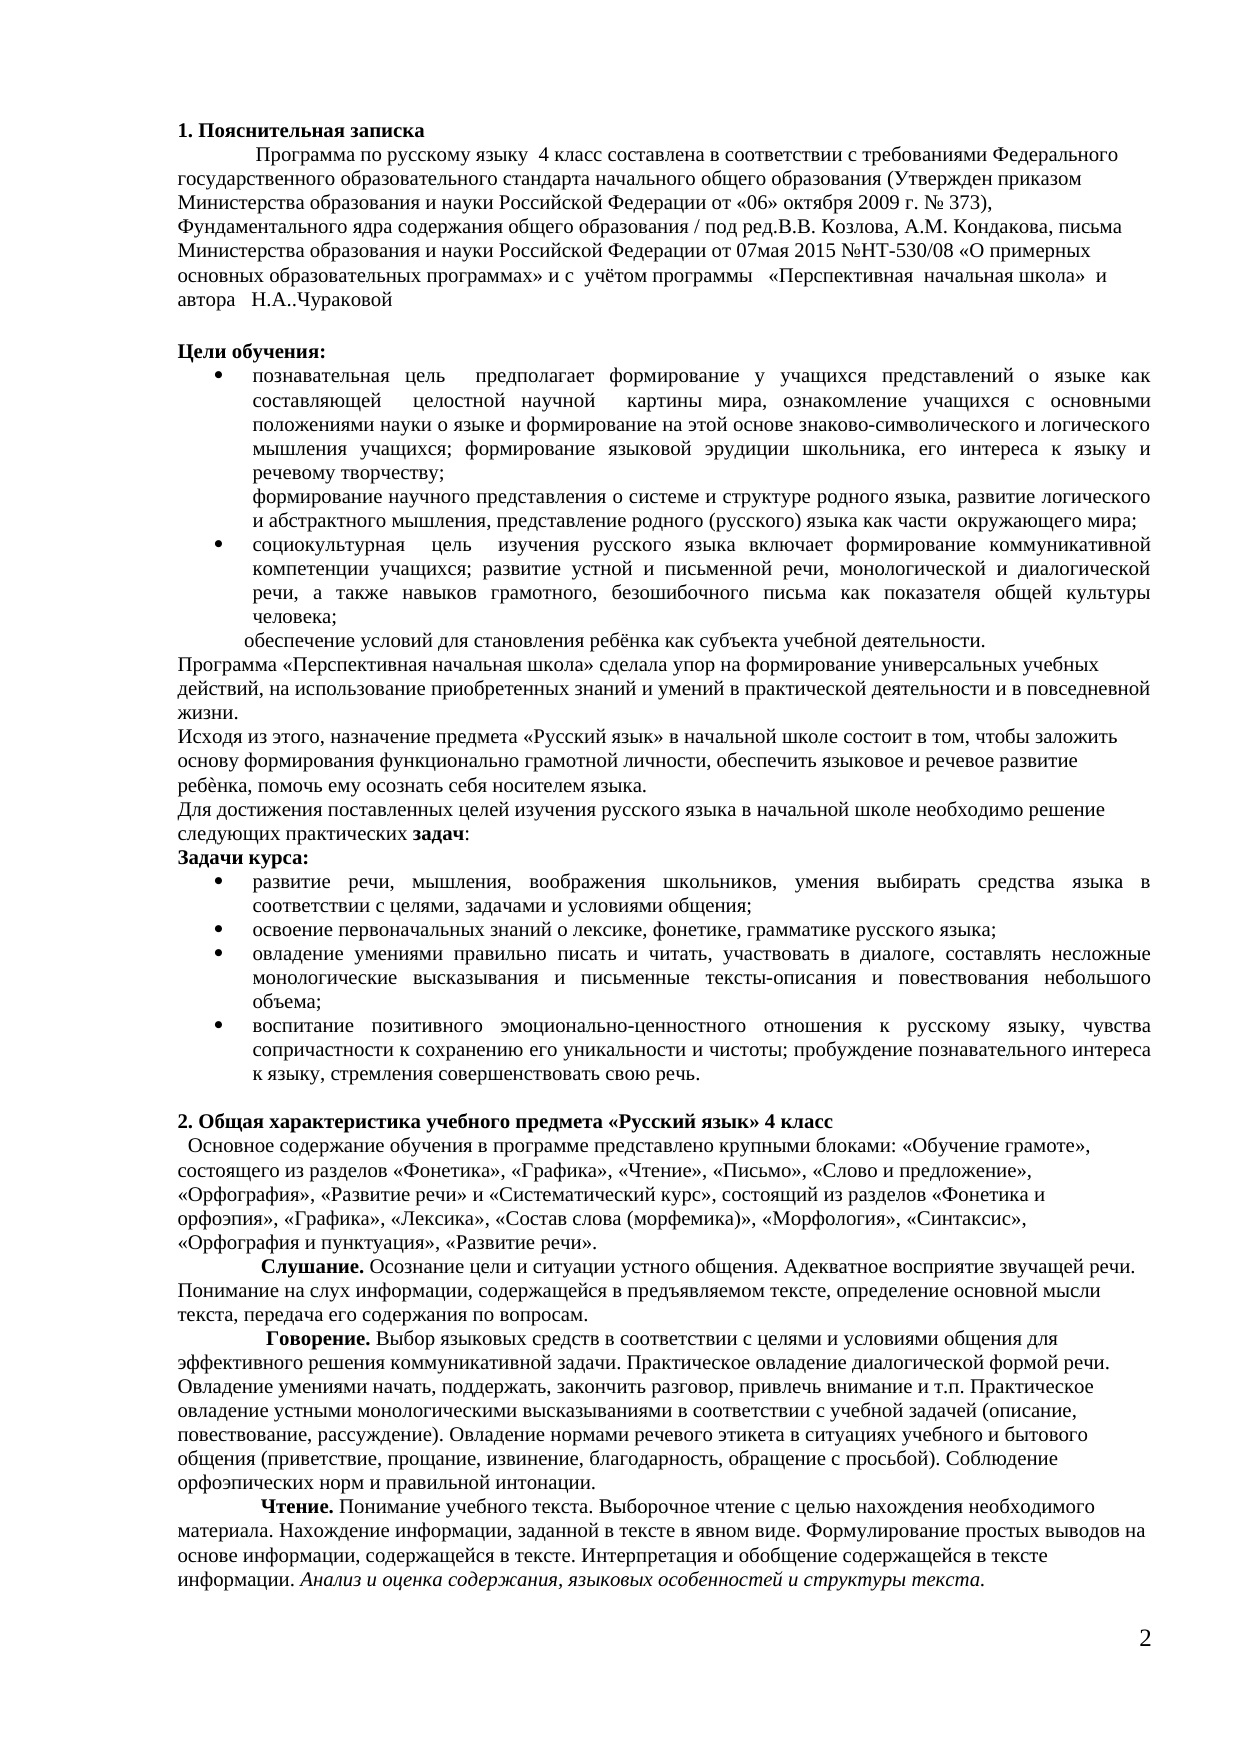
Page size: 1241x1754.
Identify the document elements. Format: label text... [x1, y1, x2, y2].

text Программа «Перспективная начальная школа» сделала упор на формирование универсальных учебных действий, на использование приобретенных знаний и умений в практической деятельности и в повседневной жизни. [177, 652, 1152, 724]
list познавательная цель предполагает формирование у учащихся представлений о языке как составляющей целостной научной картины мира, ознакомление учащихся с основными положениями науки о языке и формирование на этой основе знаково-символического и логического мышления учащихся; формирование языковой эрудиции школьника, его интереса к языку и речевому творчеству; [215, 363, 1152, 484]
text Для достижения поставленных целей изучения русского языка в начальной школе необходимо решение следующих практических задач: [177, 797, 1152, 845]
text обеспечение условий для становления ребёнка как субъекта учебной деятельности. [202, 628, 1152, 652]
text Слушание. Осознание цели и ситуации устного общения. Адекватное восприятие звучащей речи. Понимание на слух информации, содержащейся в предъявляемом тексте, определение основной мысли текста, передача его содержания по вопросам. [177, 1254, 1152, 1326]
text 1. Пояснительная записка [177, 118, 1152, 142]
list освоение первоначальных знаний о лексике, фонетике, грамматике русского языка; [215, 917, 1152, 941]
list развитие речи, мышления, воображения школьников, умения выбирать средства языка в соответствии с целями, задачами и условиями общения; [215, 869, 1152, 917]
text 2. Общая характеристика учебного предмета «Русский язык» 4 класс [177, 1109, 1152, 1133]
text формирование научного представления о системе и структуре родного языка, развитие логического и абстрактного мышления, представление родного (русского) языка как части окружающего мира; [252, 484, 1152, 532]
list социокультурная цель изучения русского языка включает формирование коммуникативной компетенции учащихся; развитие устной и письменной речи, монологической и диалогической речи, а также навыков грамотного, безошибочного письма как показателя общей культуры человека; [215, 532, 1152, 628]
text Задачи курса: [177, 845, 1152, 869]
text Программа по русскому языку 4 класс составлена в соответствии с требованиями Федерального государственного образовательного стандарта начального общего образования (Утвержден приказом Министерства образования и науки Российской Федерации от «06» октября 2009 г. № 373), Фундаментального ядра содержания общего образования / под ред.В.В. Козлова, А.М. Кондакова, письма Министерства образования и науки Российской Федерации от 07мая 2015 №НТ-530/08 «О примерных основных образовательных программах» и с учётом программы «Перспективная начальная школа» и автора Н.А..Чураковой [177, 142, 1152, 311]
list воспитание позитивного эмоционально-ценностного отношения к русскому языку, чувства сопричастности к сохранению его уникальности и чистоты; пробуждение познавательного интереса к языку, стремления совершенствовать свою речь. [215, 1013, 1152, 1085]
text Цели обучения: [177, 339, 1152, 363]
list овладение умениями правильно писать и читать, участвовать в диалоге, составлять несложные монологические высказывания и письменные тексты-описания и повествования небольшого объема; [215, 941, 1152, 1013]
text Исходя из этого, назначение предмета «Русский язык» в начальной школе состоит в том, чтобы заложить основу формирования функционально грамотной личности, обеспечить языковое и речевое развитие ребѐнка, помочь ему осознать себя носителем языка. [177, 724, 1152, 797]
text Основное содержание обучения в программе представлено крупными блоками: «Обучение грамоте», состоящего из разделов «Фонетика», «Графика», «Чтение», «Письмо», «Слово и предложение», «Орфография», «Развитие речи» и «Систематический курс», состоящий из разделов «Фонетика и орфоэпия», «Графика», «Лексика», «Состав слова (морфемика)», «Морфология», «Синтаксис», «Орфография и пунктуация», «Развитие речи». [177, 1133, 1152, 1254]
text Говорение. Выбор языковых средств в соответствии с целями и условиями общения для эффективного решения коммуникативной задачи. Практическое овладение диалогической формой речи. Овладение умениями начать, поддержать, закончить разговор, привлечь внимание и т.п. Практическое овладение устными монологическими высказываниями в соответствии с учебной задачей (описание, повествование, рассуждение). Овладение нормами речевого этикета в ситуациях учебного и бытового общения (приветствие, прощание, извинение, благодарность, обращение с просьбой). Соблюдение орфоэпических норм и правильной интонации. [177, 1326, 1152, 1494]
text Чтение. Понимание учебного текста. Выборочное чтение с целью нахождения необходимого материала. Нахождение информации, заданной в тексте в явном виде. Формулирование простых выводов на основе информации, содержащейся в тексте. Интерпретация и обобщение содержащейся в тексте информации. Анализ и оценка содержания, языковых особенностей и структуры текста. [177, 1494, 1152, 1591]
